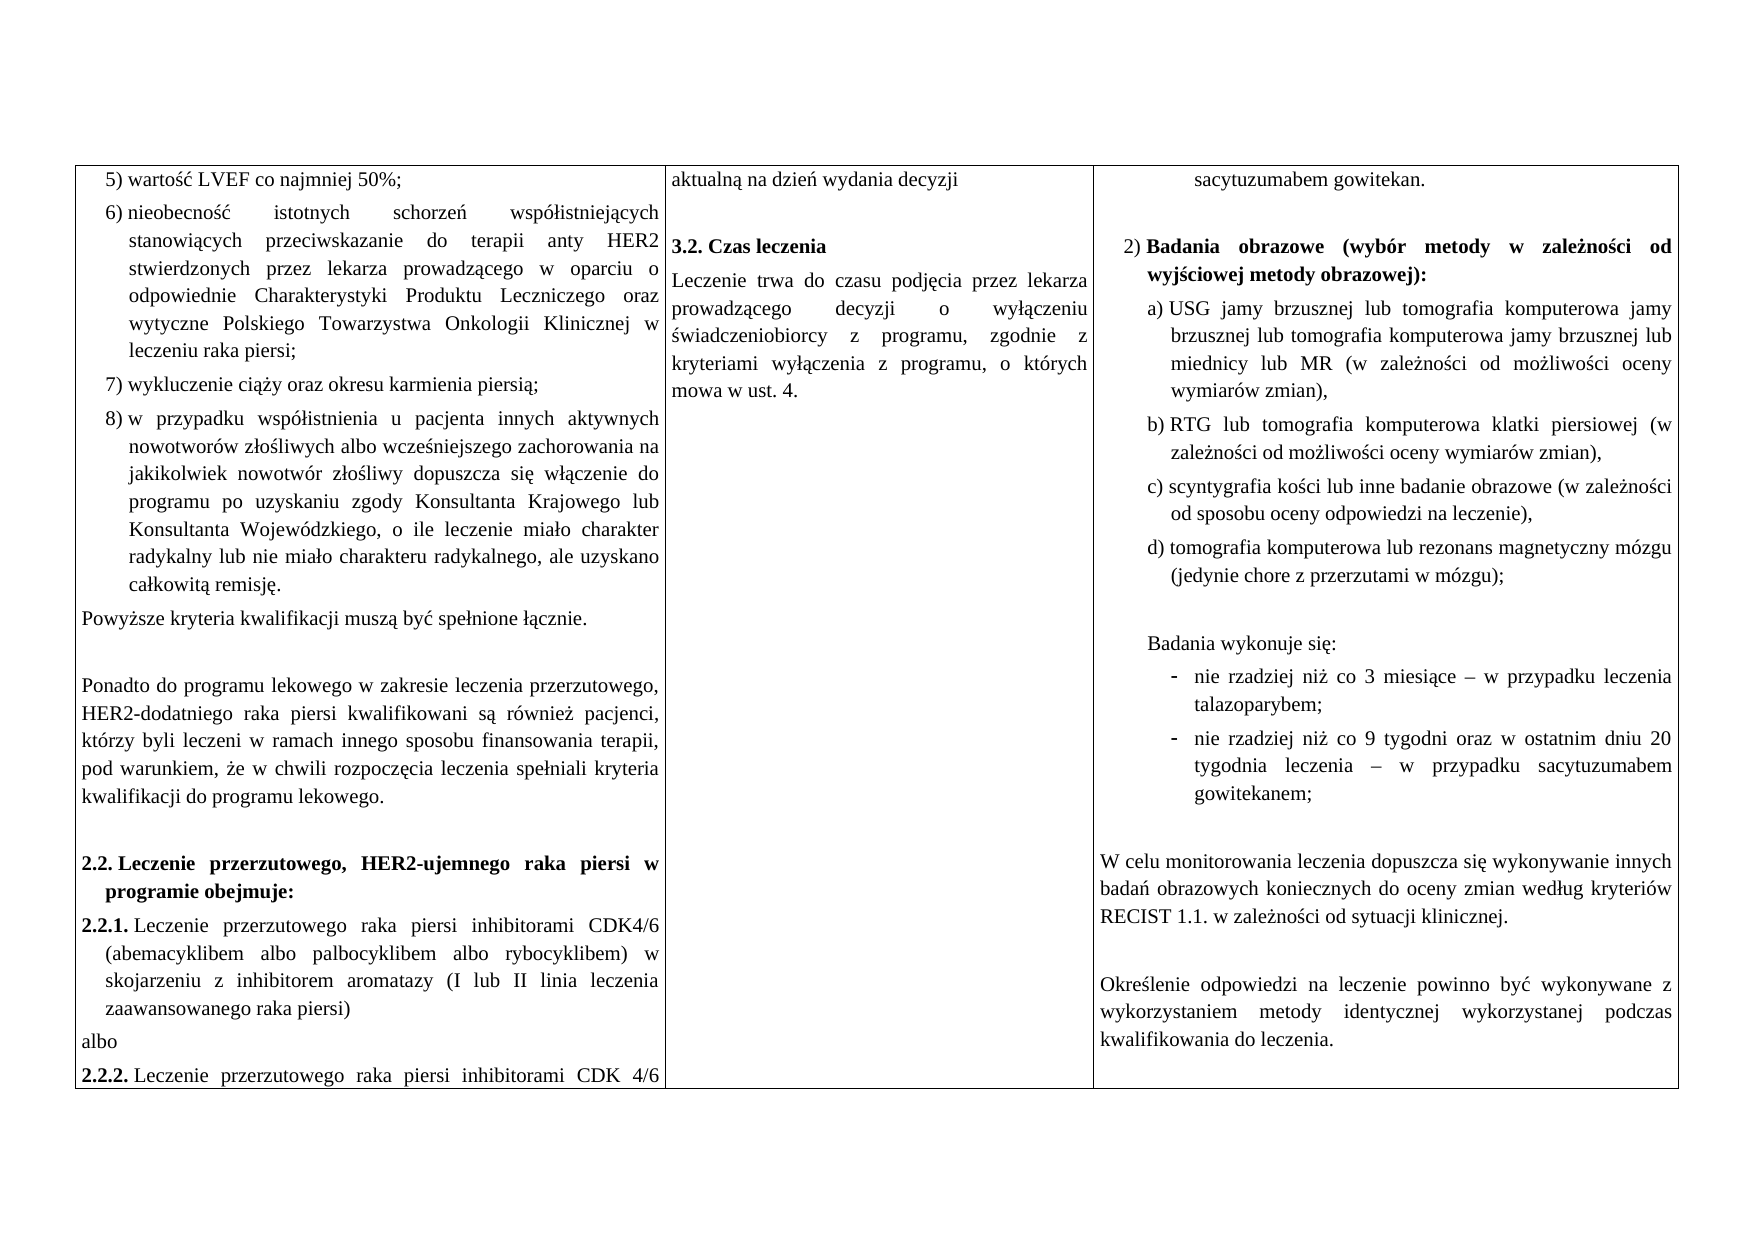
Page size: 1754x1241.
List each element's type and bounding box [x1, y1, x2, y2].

table_cell [76, 166, 665, 1087]
table_cell [1094, 166, 1678, 1087]
table_cell [666, 166, 1093, 1087]
